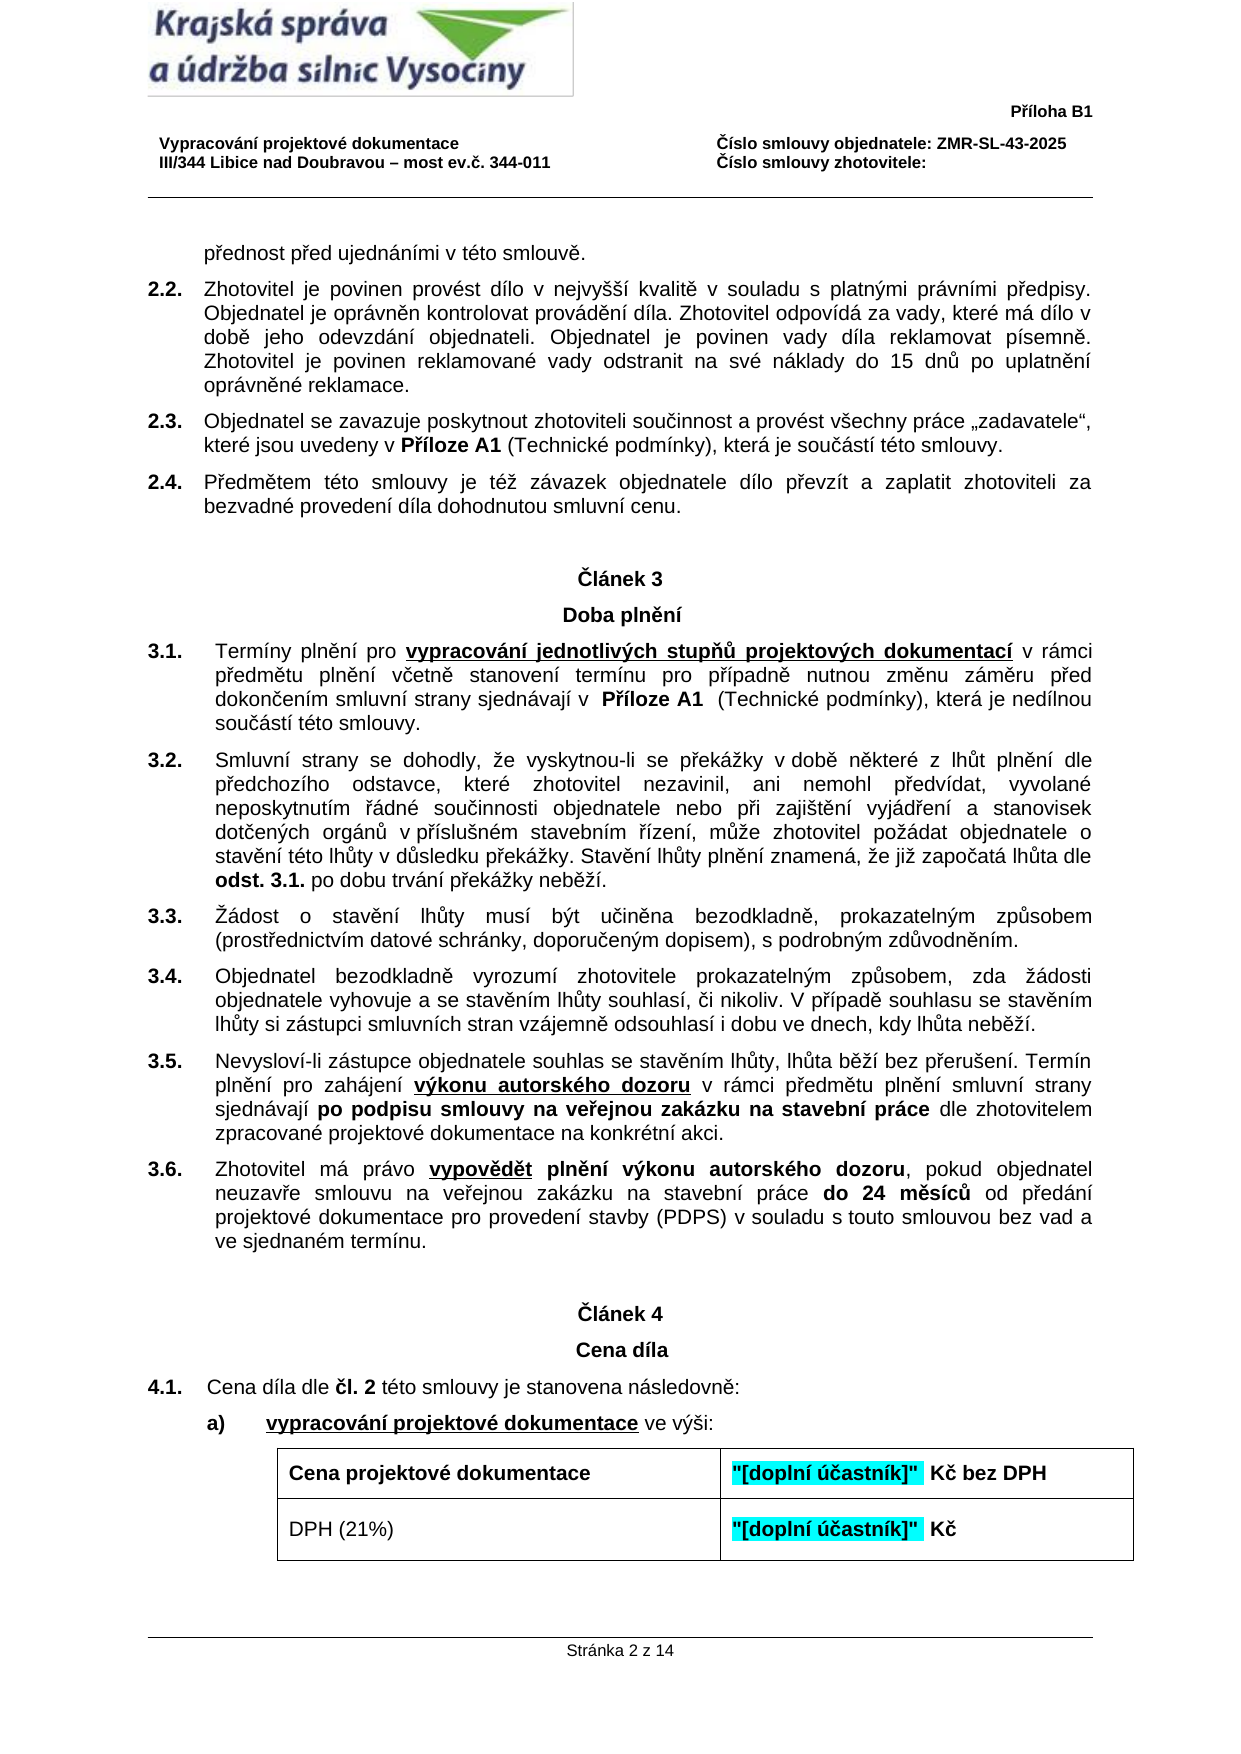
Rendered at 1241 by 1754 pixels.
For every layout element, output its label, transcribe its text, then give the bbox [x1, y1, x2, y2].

table_cell Kč [721, 1499, 1133, 1560]
list Článek 3 [148, 566, 1093, 590]
list Článek 4 [148, 1302, 1093, 1326]
list Termíny plnění pro vypracování jednotlivých stupňů projektových dokumentací v rámci předmětu plnění včetně stanovení termínu pro případně nutnou změnu záměru před dokončením smluvní strany sjednávají v Příloze A1 (Technické podmínky), která je nedílnou součástí této smlouvy. [148, 639, 1093, 735]
table_header Kč bez DPH [721, 1449, 1133, 1498]
list Smluvní strany se dohodly, že vyskytnou-li se překážky v době některé z lhůt plnění dle předchozího odstavce, které zhotovitel nezavinil, ani nemohl předvídat, vyvolané neposkytnutím řádné součinnosti objednatele nebo při zajištění vyjádření a stanovisek dotčených orgánů v příslušném stavebním řízení, může zhotovitel požádat objednatele o stavění této lhůty v důsledku překážky. Stavění lhůty plnění znamená, že již započatá lhůta dle odst. 3.1. po dobu trvání překážky neběží. [148, 748, 1093, 891]
list Objednatel bezodkladně vyrozumí zhotovitele prokazatelným způsobem, zda žádosti objednatele vyhovuje a se stavěním lhůty souhlasí, či nikoliv. V případě souhlasu se stavěním lhůty si zástupci smluvních stran vzájemně odsouhlasí i dobu ve dnech, kdy lhůta neběží. [148, 964, 1093, 1036]
list Předmětem této smlouvy je též závazek objednatele dílo převzít a zaplatit zhotoviteli za bezvadné provedení díla dohodnutou smluvní cenu. [148, 469, 1093, 517]
list Zhotovitel je povinen provést dílo v nejvyšší kvalitě v souladu s platnými právními předpisy. Objednatel je oprávněn kontrolovat provádění díla. Zhotovitel odpovídá za vady, které má dílo v době jeho odevzdání objednateli. Objednatel je povinen vady díla reklamovat písemně. Zhotovitel je povinen reklamované vady odstranit na své náklady do 15 dnů po uplatnění oprávněné reklamace. [148, 277, 1093, 397]
list Cena díla [148, 1338, 1096, 1362]
list Nevysloví-li zástupce objednatele souhlas se stavěním lhůty, lhůta běží bez přerušení. Termín plnění pro zahájení výkonu autorského dozoru v rámci předmětu plnění smluvní strany sjednávají po podpisu smlouvy na veřejnou zakázku na stavební práce dle zhotovitelem zpracované projektové dokumentace na konkrétní akci. [148, 1049, 1093, 1144]
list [148, 240, 1093, 264]
list Objednatel se zavazuje poskytnout zhotoviteli součinnost a provést všechny práce „zadavatele“, které jsou uvedeny v Příloze A1 (Technické podmínky), která je součástí této smlouvy. [148, 409, 1093, 457]
list Zhotovitel má právo vypovědět plnění výkonu autorského dozoru, pokud objednatel neuzavře smlouvu na veřejnou zakázku na stavební práce do 24 měsíců od předání projektové dokumentace pro provedení stavby (PDPS) v souladu s touto smlouvou bez vad a ve sjednaném termínu. [148, 1157, 1093, 1253]
list Cena díla dle čl. 2 této smlouvy je stanovena následovně: [148, 1375, 1093, 1399]
list vypracování projektové dokumentace ve výši: [207, 1411, 1093, 1435]
list Žádost o stavění lhůty musí být učiněna bezodkladně, prokazatelným způsobem (prostřednictvím datové schránky, doporučeným dopisem), s podrobným zdůvodněním. [148, 904, 1093, 952]
list Doba plnění [148, 603, 1096, 627]
table_header Cena projektové dokumentace [278, 1449, 720, 1498]
picture [147, 2, 574, 98]
table_cell DPH (21%) [278, 1499, 720, 1560]
